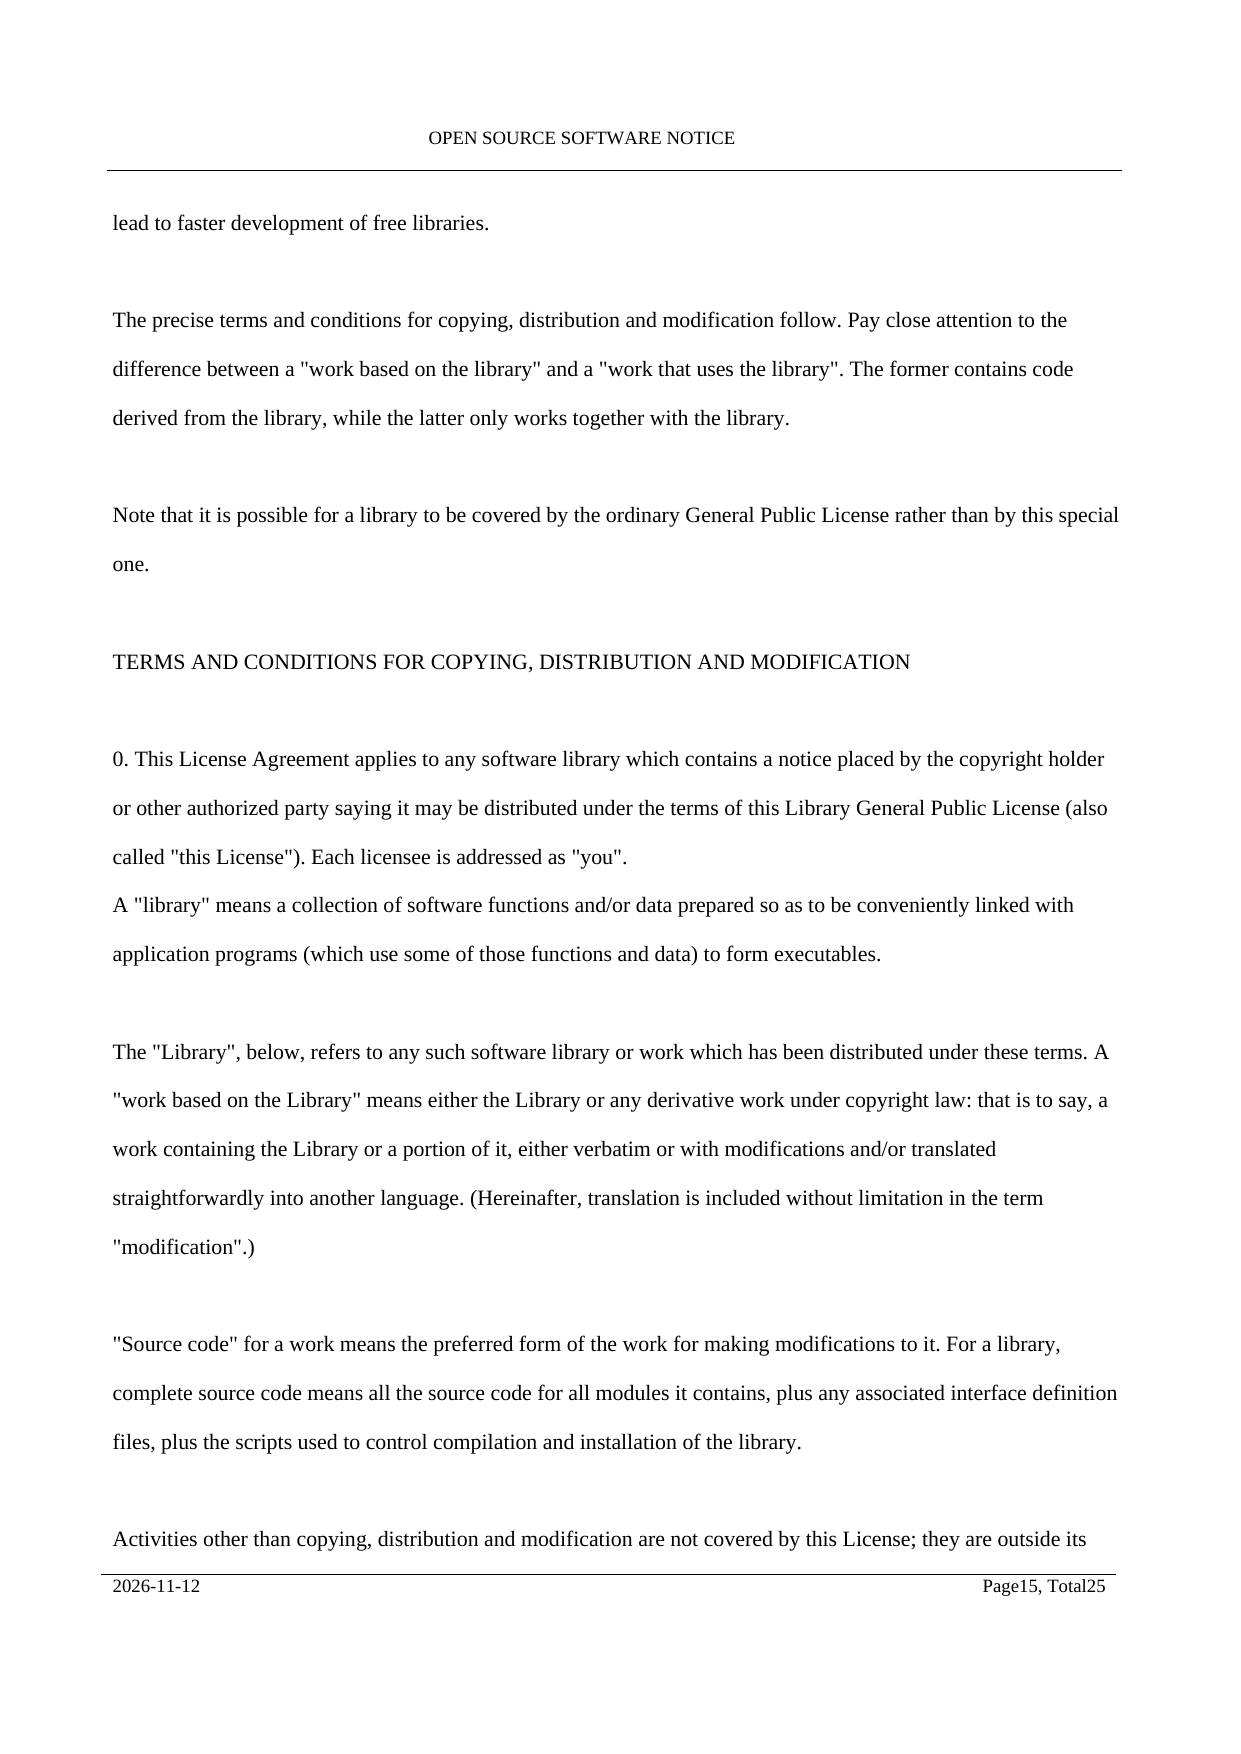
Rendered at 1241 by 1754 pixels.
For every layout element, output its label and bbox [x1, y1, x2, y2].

text [112, 206, 1128, 1555]
